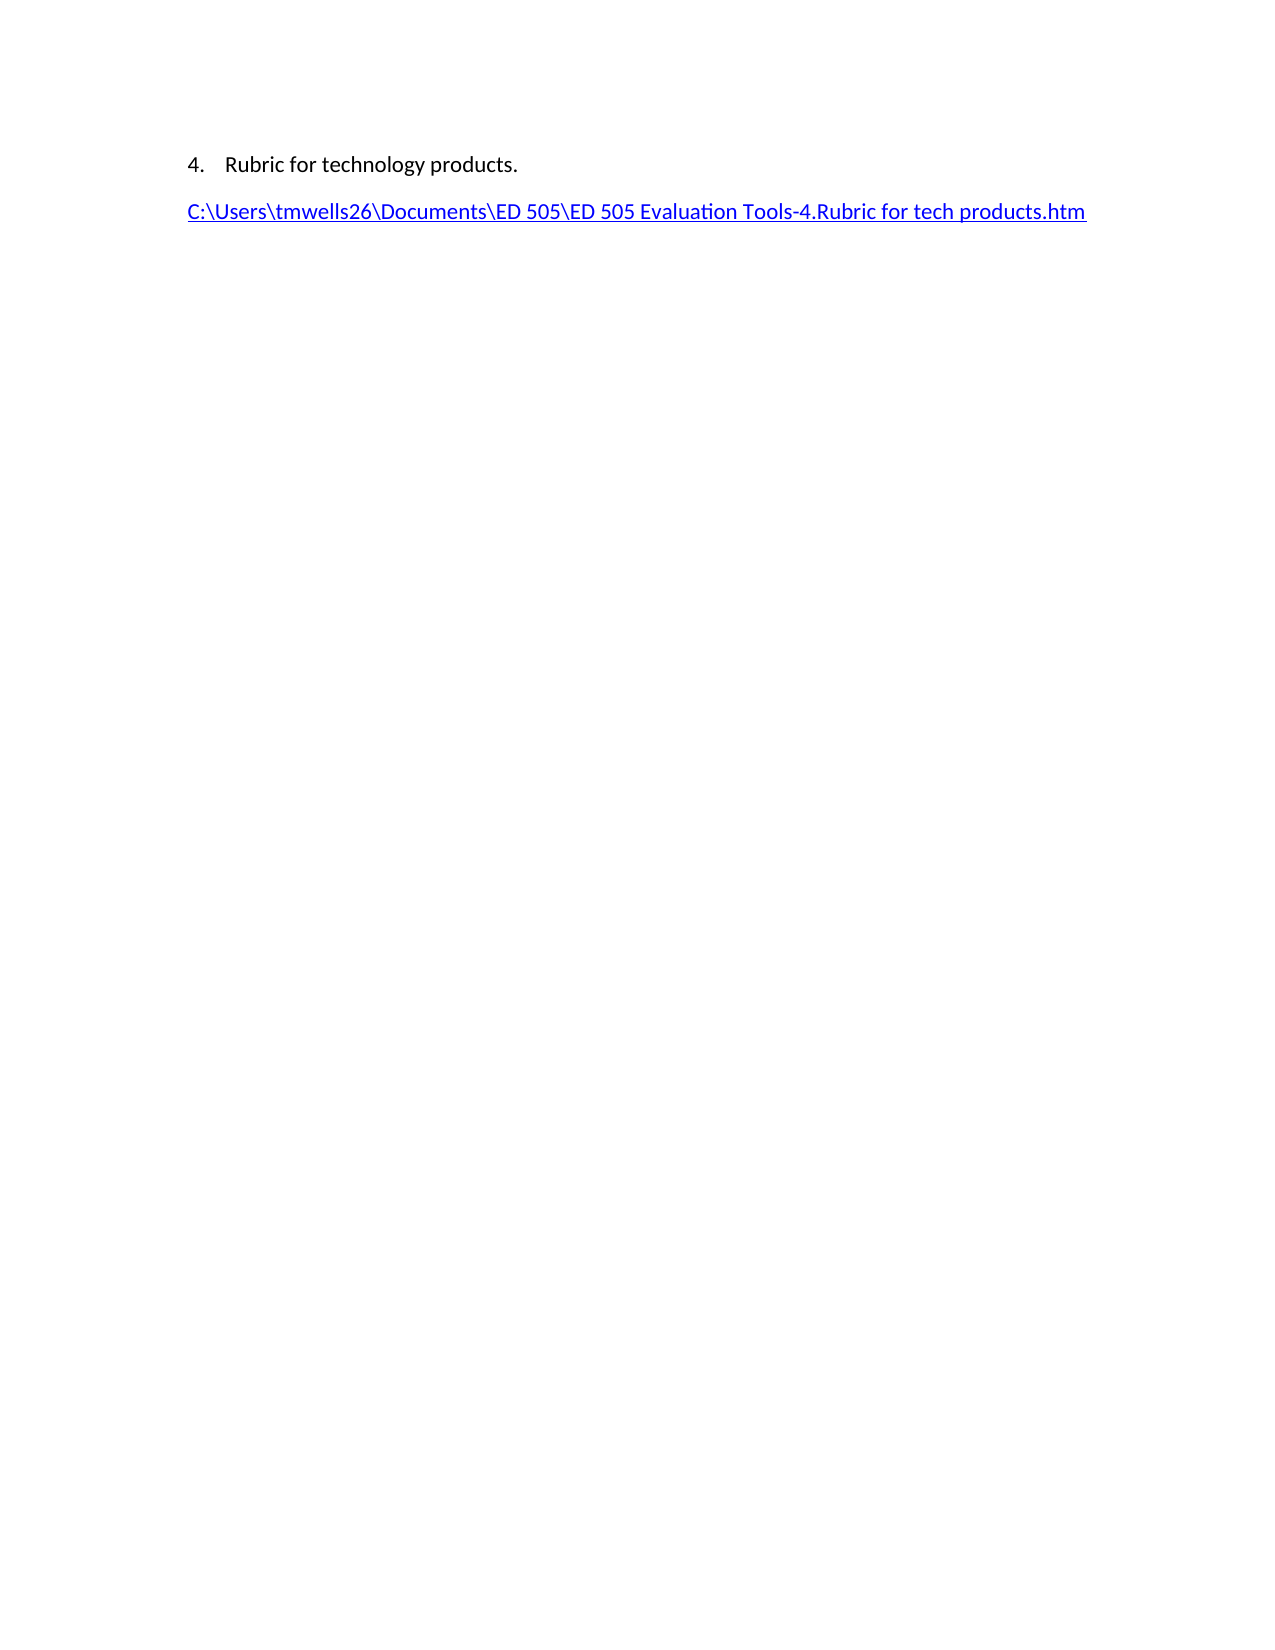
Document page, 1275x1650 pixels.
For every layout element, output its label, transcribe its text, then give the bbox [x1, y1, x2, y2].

text C:\Users\tmwells26\Documents\ED 505\ED 505 Evaluation Tools-4.Rubric for tech products.htm [187, 197, 1125, 225]
list Rubric for technology products. [187, 150, 1125, 178]
